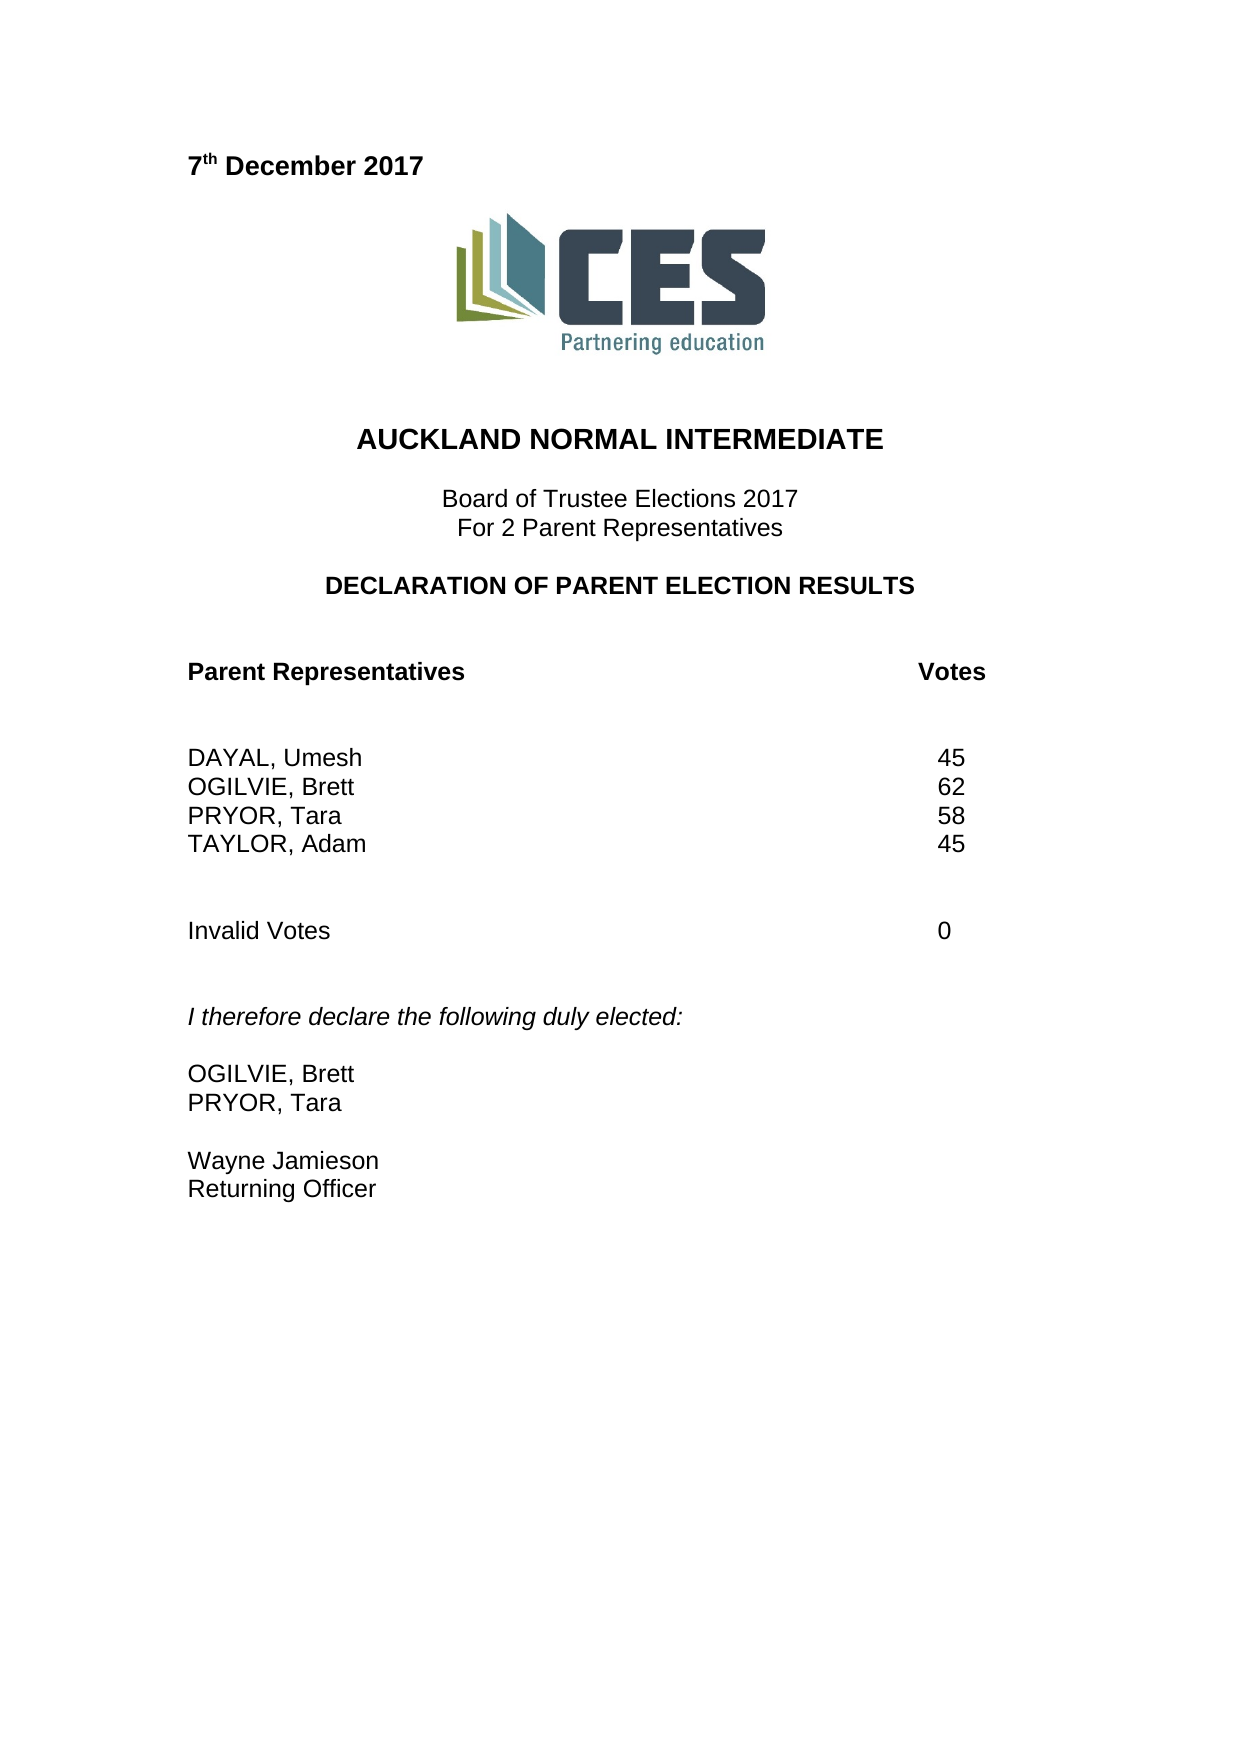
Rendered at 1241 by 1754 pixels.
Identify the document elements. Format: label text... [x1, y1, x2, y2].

text Wayne Jamieson [187, 1146, 1053, 1174]
text PRYOR, Tara 58 [187, 801, 1053, 829]
subtitle DECLARATION OF PARENT ELECTION RESULTS [187, 571, 1053, 599]
text OGILVIE, Brett [187, 1059, 1053, 1088]
text PRYOR, Tara [187, 1088, 1053, 1117]
text OGILVIE, Brett 62 [187, 772, 1053, 801]
text Board of Trustee Elections 2017 [187, 484, 1053, 513]
text 7th December 2017 [187, 150, 1053, 181]
text Invalid Votes 0 [187, 916, 1053, 944]
text For 2 Parent Representatives [187, 513, 1053, 542]
picture [434, 181, 807, 389]
text AUCKLAND NORMAL INTERMEDIATE [187, 422, 1053, 456]
text TAYLOR, Adam 45 [187, 829, 1053, 858]
text Returning Officer [187, 1174, 1053, 1203]
subtitle Parent Representatives Votes [187, 657, 1053, 686]
text I therefore declare the following duly elected: [187, 1002, 1053, 1031]
text DAYAL, Umesh 45 [187, 743, 1053, 772]
